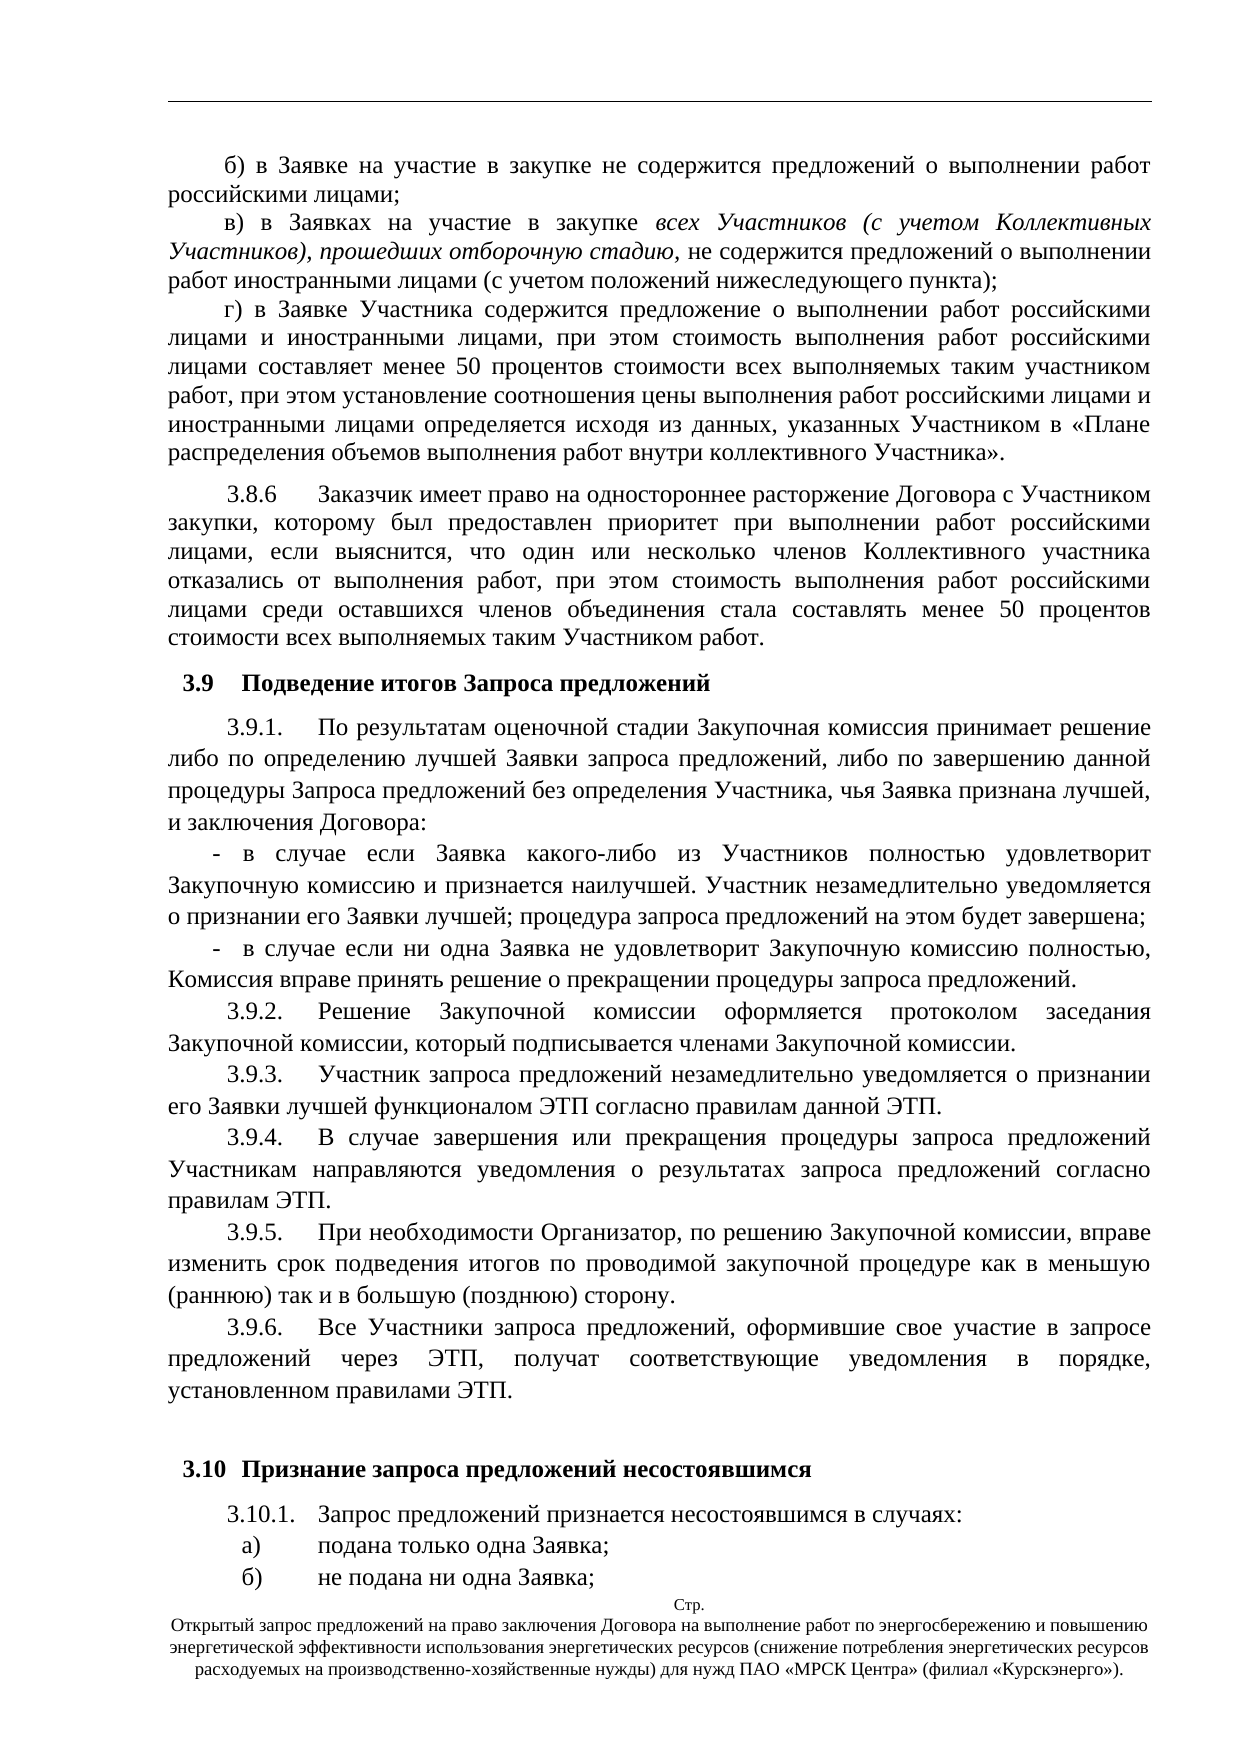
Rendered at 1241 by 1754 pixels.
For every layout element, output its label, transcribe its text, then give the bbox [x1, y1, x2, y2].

text г) в Заявке Участника содержится предложение о выполнении работ российскими лицами и иностранными лицами, при этом стоимость выполнения работ российскими лицами составляет менее 50 процентов стоимости всех выполняемых таким участником работ, при этом установление соотношения цены выполнения работ российскими лицами и иностранными лицами определяется исходя из данных, указанных Участником в «Плане распределения объемов выполнения работ внутри коллективного Участника». [168, 294, 1152, 466]
list В случае завершения или прекращения процедуры запроса предложений Участникам направляются уведомления о результатах запроса предложений согласно правилам ЭТП. [168, 1122, 1152, 1214]
text б) в Заявке на участие в закупке не содержится предложений о выполнении работ российскими лицами; [168, 150, 1152, 207]
list Решение Закупочной комиссии оформляется протоколом заседания Закупочной комиссии, который подписывается членами Закупочной комиссии. [168, 996, 1152, 1056]
list При необходимости Организатор, по решению Закупочной комиссии, вправе изменить срок подведения итогов по проводимой закупочной процедуре как в меньшую (раннюю) так и в большую (позднюю) сторону. [168, 1217, 1152, 1309]
list Все Участники запроса предложений, оформившие свое участие в запросе предложений через ЭТП, получат соответствующие уведомления в порядке, установленном правилами ЭТП. [168, 1312, 1152, 1403]
subtitle Подведение итогов Запроса предложений [182, 668, 1152, 697]
list По результатам оценочной стадии Закупочная комиссия принимает решение либо по определению лучшей Заявки запроса предложений, либо по завершению данной процедуры Запроса предложений без определения Участника, чья Заявка признана лучшей, и заключения Договора: [168, 712, 1152, 835]
list Запрос предложений признается несостоявшимся в случаях: [168, 1499, 1152, 1527]
subtitle Признание запроса предложений несостоявшимся [182, 1454, 1152, 1483]
text в) в Заявках на участие в закупке всех Участников (с учетом Коллективных Участников), прошедших отборочную стадию, не содержится предложений о выполнении работ иностранными лицами (с учетом положений нижеследующего пункта); [168, 207, 1152, 294]
subtitle Заказчик имеет право на одностороннее расторжение Договора с Участником закупки, которому был предоставлен приоритет при выполнении работ российскими лицами, если выяснится, что один или несколько членов Коллективного участника отказались от выполнения работ, при этом стоимость выполнения работ российскими лицами среди оставшихся членов объединения стала составлять менее 50 процентов стоимости всех выполняемых таким Участником работ. [168, 479, 1152, 651]
list в случае если ни одна Заявка не удовлетворит Закупочную комиссию полностью, Комиссия вправе принять решение о прекращении процедуры запроса предложений. [168, 933, 1152, 993]
list Участник запроса предложений незамедлительно уведомляется о признании его Заявки лучшей функционалом ЭТП согласно правилам данной ЭТП. [168, 1059, 1152, 1119]
list не подана ни одна Заявка; [168, 1562, 1152, 1591]
list в случае если Заявка какого-либо из Участников полностью удовлетворит Закупочную комиссию и признается наилучшей. Участник незамедлительно уведомляется о признании его Заявки лучшей; процедура запроса предложений на этом будет завершена; [168, 838, 1152, 930]
list подана только одна Заявка; [168, 1530, 1152, 1559]
